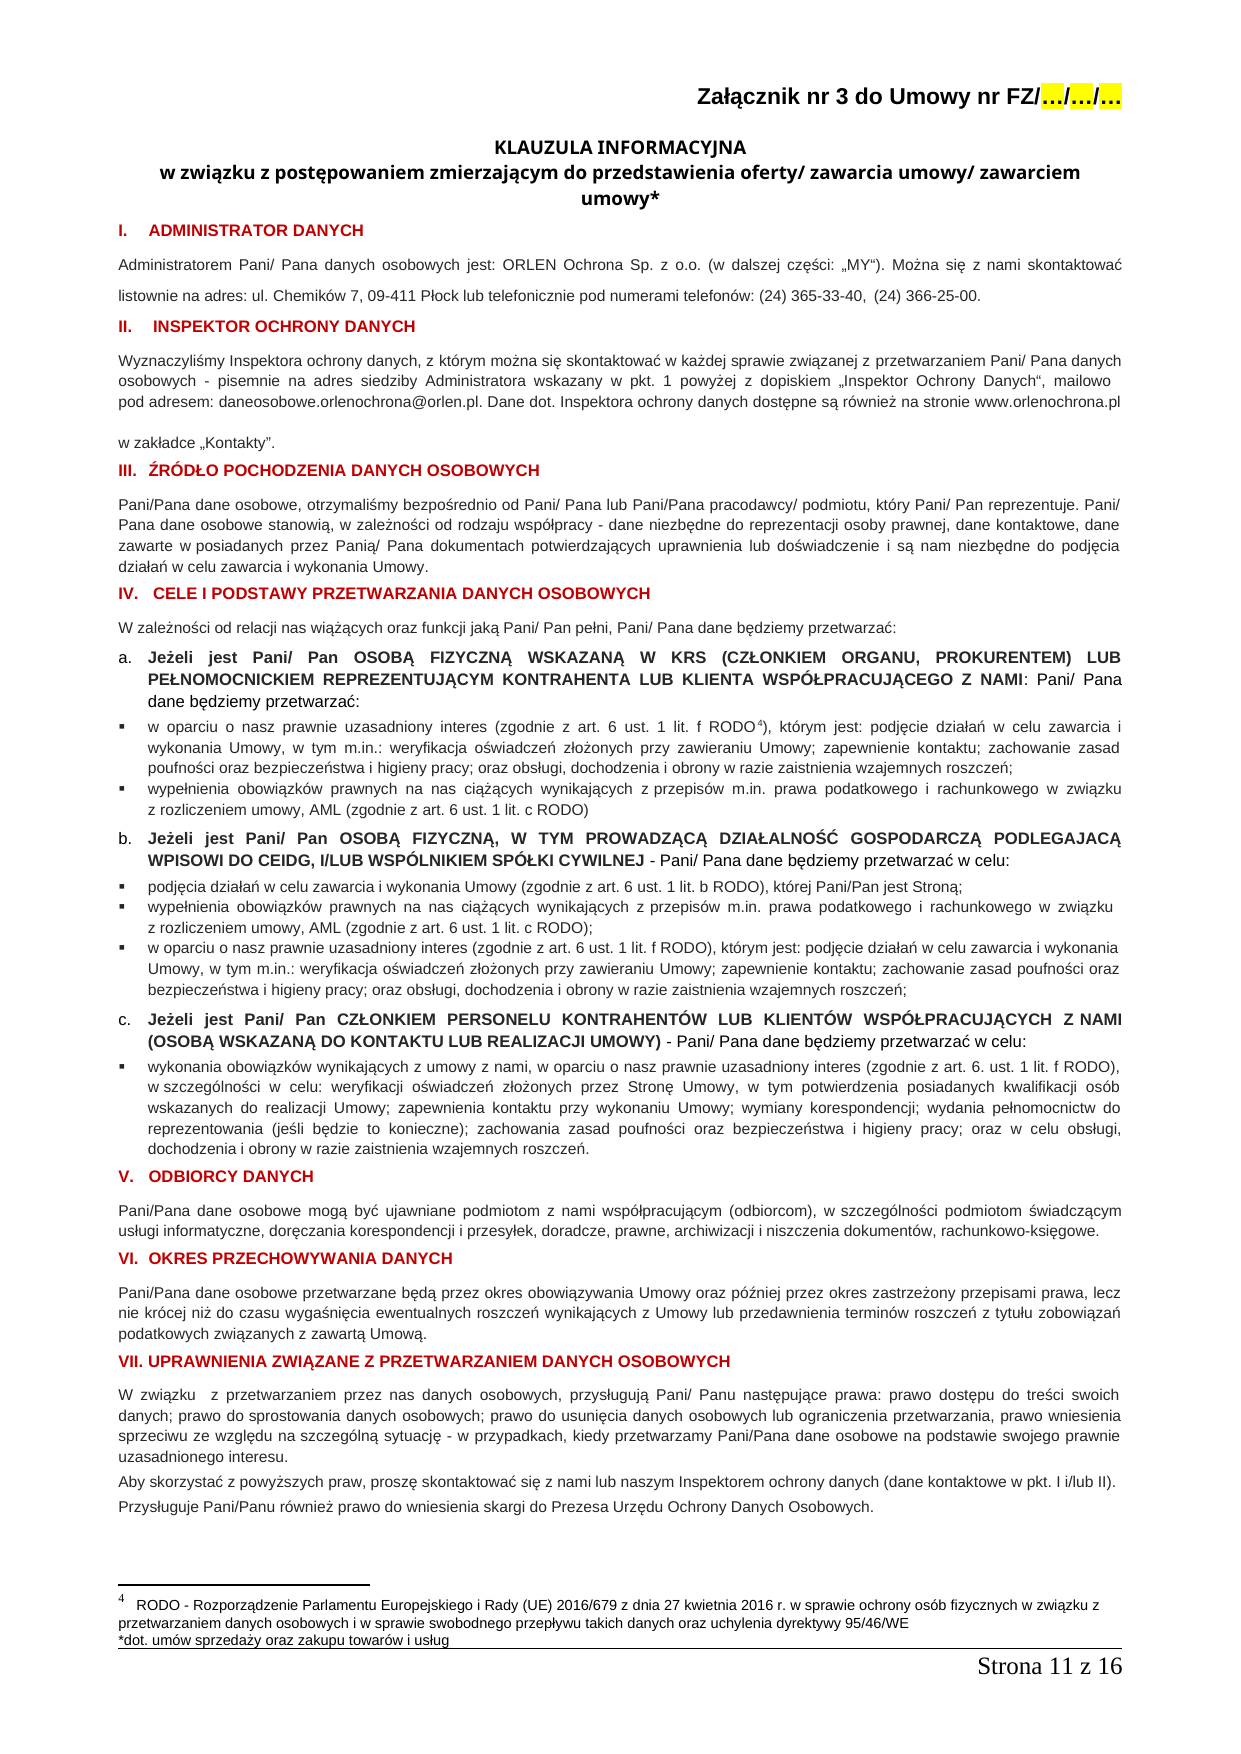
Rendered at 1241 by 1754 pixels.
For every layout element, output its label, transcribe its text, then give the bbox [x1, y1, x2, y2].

text W zależności od relacji nas wiążących oraz funkcji jaką Pani/ Pan pełni, Pani/ Pana dane będziemy przetwarzać: [118, 619, 1122, 637]
subtitle Załącznik nr 3 do Umowy nr FZ/…/…/… [118, 83, 1041, 109]
list podjęcia działań w celu zawarcia i wykonania Umowy (zgodnie z art. 6 ust. 1 lit. b RODO), której Pani/Pan jest Stroną; [118, 877, 1122, 895]
text Pani/Pana dane osobowe, otrzymaliśmy bezpośrednio od Pani/ Pana lub Pani/Pana pracodawcy/ podmiotu, który Pani/ Pan reprezentuje. Pani/ Pana dane osobowe stanowią, w zależności od rodzaju współpracy - dane niezbędne do reprezentacji osoby prawnej, dane kontaktowe, dane zawarte w posiadanych przez Panią/ Pana dokumentach potwierdzających uprawnienia lub doświadczenie i są nam niezbędne do podjęcia działań w celu zawarcia i wykonania Umowy. [118, 495, 1122, 575]
list w oparciu o nasz prawnie uzasadniony interes (zgodnie z art. 6 ust. 1 lit. f RODO), którym jest: podjęcie działań w celu zawarcia i wykonania Umowy, w tym m.in.: weryfikacja oświadczeń złożonych przy zawieraniu Umowy; zapewnienie kontaktu; zachowanie zasad poufności oraz bezpieczeństwa i higieny pracy; oraz obsługi, dochodzenia i obrony w razie zaistnienia wzajemnych roszczeń; [118, 718, 1122, 777]
text VII. UPRAWNIENIA ZWIĄZANE Z PRZETWARZANIEM DANYCH OSOBOWYCH [118, 1351, 1122, 1371]
list ŹRÓDŁO POCHODZENIA DANYCH OSOBOWYCH [118, 461, 1122, 480]
text KLAUZULA INFORMACYJNA [118, 134, 1122, 159]
text Przysługuje Pani/Panu również prawo do wniesienia skargi do Prezesa Urzędu Ochrony Danych Osobowych. [118, 1497, 1122, 1515]
list ODBIORCY DANYCH [118, 1167, 1122, 1186]
list Jeżeli jest Pani/ Pan OSOBĄ FIZYCZNĄ WSKAZANĄ W KRS (CZŁONKIEM ORGANU, PROKURENTEM) LUB PEŁNOMOCNICKIEM REPREZENTUJĄCYM KONTRAHENTA LUB KLIENTA WSPÓŁPRACUJĄCEGO Z NAMI: Pani/ Pana dane będziemy przetwarzać: [118, 648, 1122, 711]
list w oparciu o nasz prawnie uzasadniony interes (zgodnie z art. 6 ust. 1 lit. f RODO), którym jest: podjęcie działań w celu zawarcia i wykonania Umowy, w tym m.in.: weryfikacja oświadczeń złożonych przy zawieraniu Umowy; zapewnienie kontaktu; zachowanie zasad poufności oraz bezpieczeństwa i higieny pracy; oraz obsługi, dochodzenia i obrony w razie zaistnienia wzajemnych roszczeń; [118, 939, 1122, 998]
text Pani/Pana dane osobowe mogą być ujawniane podmiotom z nami współpracującym (odbiorcom), w szczególności podmiotom świadczącym usługi informatyczne, doręczania korespondencji i przesyłek, doradcze, prawne, archiwizacji i niszczenia dokumentów, rachunkowo-księgowe. [118, 1201, 1122, 1240]
list Jeżeli jest Pani/ Pan OSOBĄ FIZYCZNĄ, W TYM PROWADZĄCĄ DZIAŁALNOŚĆ GOSPODARCZĄ PODLEGAJACĄ WPISOWI DO CEIDG, I/LUB WSPÓLNIKIEM SPÓŁKI CYWILNEJ - Pani/ Pana dane będziemy przetwarzać w celu: [118, 829, 1122, 870]
text Aby skorzystać z powyższych praw, proszę skontaktować się z nami lub naszym Inspektorem ochrony danych (dane kontaktowe w pkt. I i/lub II). [118, 1473, 1122, 1491]
list OKRES PRZECHOWYWANIA DANYCH [118, 1249, 1122, 1268]
text Administratorem Pani/ Pana danych osobowych jest: ORLEN Ochrona Sp. z o.o. (w dalszej części: „MY“). Można się z nami skontaktować listownie na adres: ul. Chemików 7, 09-411 Płock lub telefonicznie pod numerami telefonów: (24) 365-33-40, (24) 366-25-00. [118, 256, 1122, 307]
list wypełnienia obowiązków prawnych na nas ciążących wynikających z przepisów m.in. prawa podatkowego i rachunkowego w związku z rozliczeniem umowy, AML (zgodnie z art. 6 ust. 1 lit. c RODO) [118, 779, 1122, 818]
text w związku z postępowaniem zmierzającym do przedstawienia oferty/ zawarcia umowy/ zawarciem umowy* [118, 159, 1122, 211]
list wypełnienia obowiązków prawnych na nas ciążących wynikających z przepisów m.in. prawa podatkowego i rachunkowego w związku z rozliczeniem umowy, AML (zgodnie z art. 6 ust. 1 lit. c RODO); [118, 898, 1122, 937]
text Pani/Pana dane osobowe przetwarzane będą przez okres obowiązywania Umowy oraz później przez okres zastrzeżony przepisami prawa, lecz nie krócej niż do czasu wygaśnięcia ewentualnych roszczeń wynikających z Umowy lub przedawnienia terminów roszczeń z tytułu zobowiązań podatkowych związanych z zawartą Umową. [118, 1283, 1122, 1343]
text W związku z przetwarzaniem przez nas danych osobowych, przysługują Pani/ Panu następujące prawa: prawo dostępu do treści swoich danych; prawo do sprostowania danych osobowych; prawo do usunięcia danych osobowych lub ograniczenia przetwarzania, prawo wniesienia sprzeciwu ze względu na szczególną sytuację - w przypadkach, kiedy przetwarzamy Pani/Pana dane osobowe na podstawie swojego prawnie uzasadnionego interesu. [118, 1386, 1122, 1466]
text Wyznaczyliśmy Inspektora ochrony danych, z którym można się skontaktować w każdej sprawie związanej z przetwarzaniem Pani/ Pana danych osobowych - pisemnie na adres siedziby Administratora wskazany w pkt. 1 powyżej z dopiskiem „Inspektor Ochrony Danych“, mailowo pod adresem: daneosobowe.orlenochrona@orlen.pl. Dane dot. Inspektora ochrony danych dostępne są również na stronie www.orlenochrona.pl w zakładce „Kontakty”. [118, 352, 1122, 452]
list INSPEKTOR OCHRONY DANYCH [118, 317, 1122, 336]
list wykonania obowiązków wynikających z umowy z nami, w oparciu o nasz prawnie uzasadniony interes (zgodnie z art. 6. ust. 1 lit. f RODO), w szczególności w celu: weryfikacji oświadczeń złożonych przez Stronę Umowy, w tym potwierdzenia posiadanych kwalifikacji osób wskazanych do realizacji Umowy; zapewnienia kontaktu przy wykonaniu Umowy; wymiany korespondencji; wydania pełnomocnictw do reprezentowania (jeśli będzie to konieczne); zachowania zasad poufności oraz bezpieczeństwa i higieny pracy; oraz w celu obsługi, dochodzenia i obrony w razie zaistnienia wzajemnych roszczeń. [118, 1057, 1122, 1158]
list CELE I PODSTAWY PRZETWARZANIA DANYCH OSOBOWYCH [118, 584, 1122, 603]
list Jeżeli jest Pani/ Pan CZŁONKIEM PERSONELU KONTRAHENTÓW LUB KLIENTÓW WSPÓŁPRACUJĄCYCH Z NAMI (OSOBĄ WSKAZANĄ DO KONTAKTU LUB REALIZACJI UMOWY) - Pani/ Pana dane będziemy przetwarzać w celu: [118, 1009, 1122, 1051]
list ADMINISTRATOR DANYCH [118, 221, 1122, 240]
